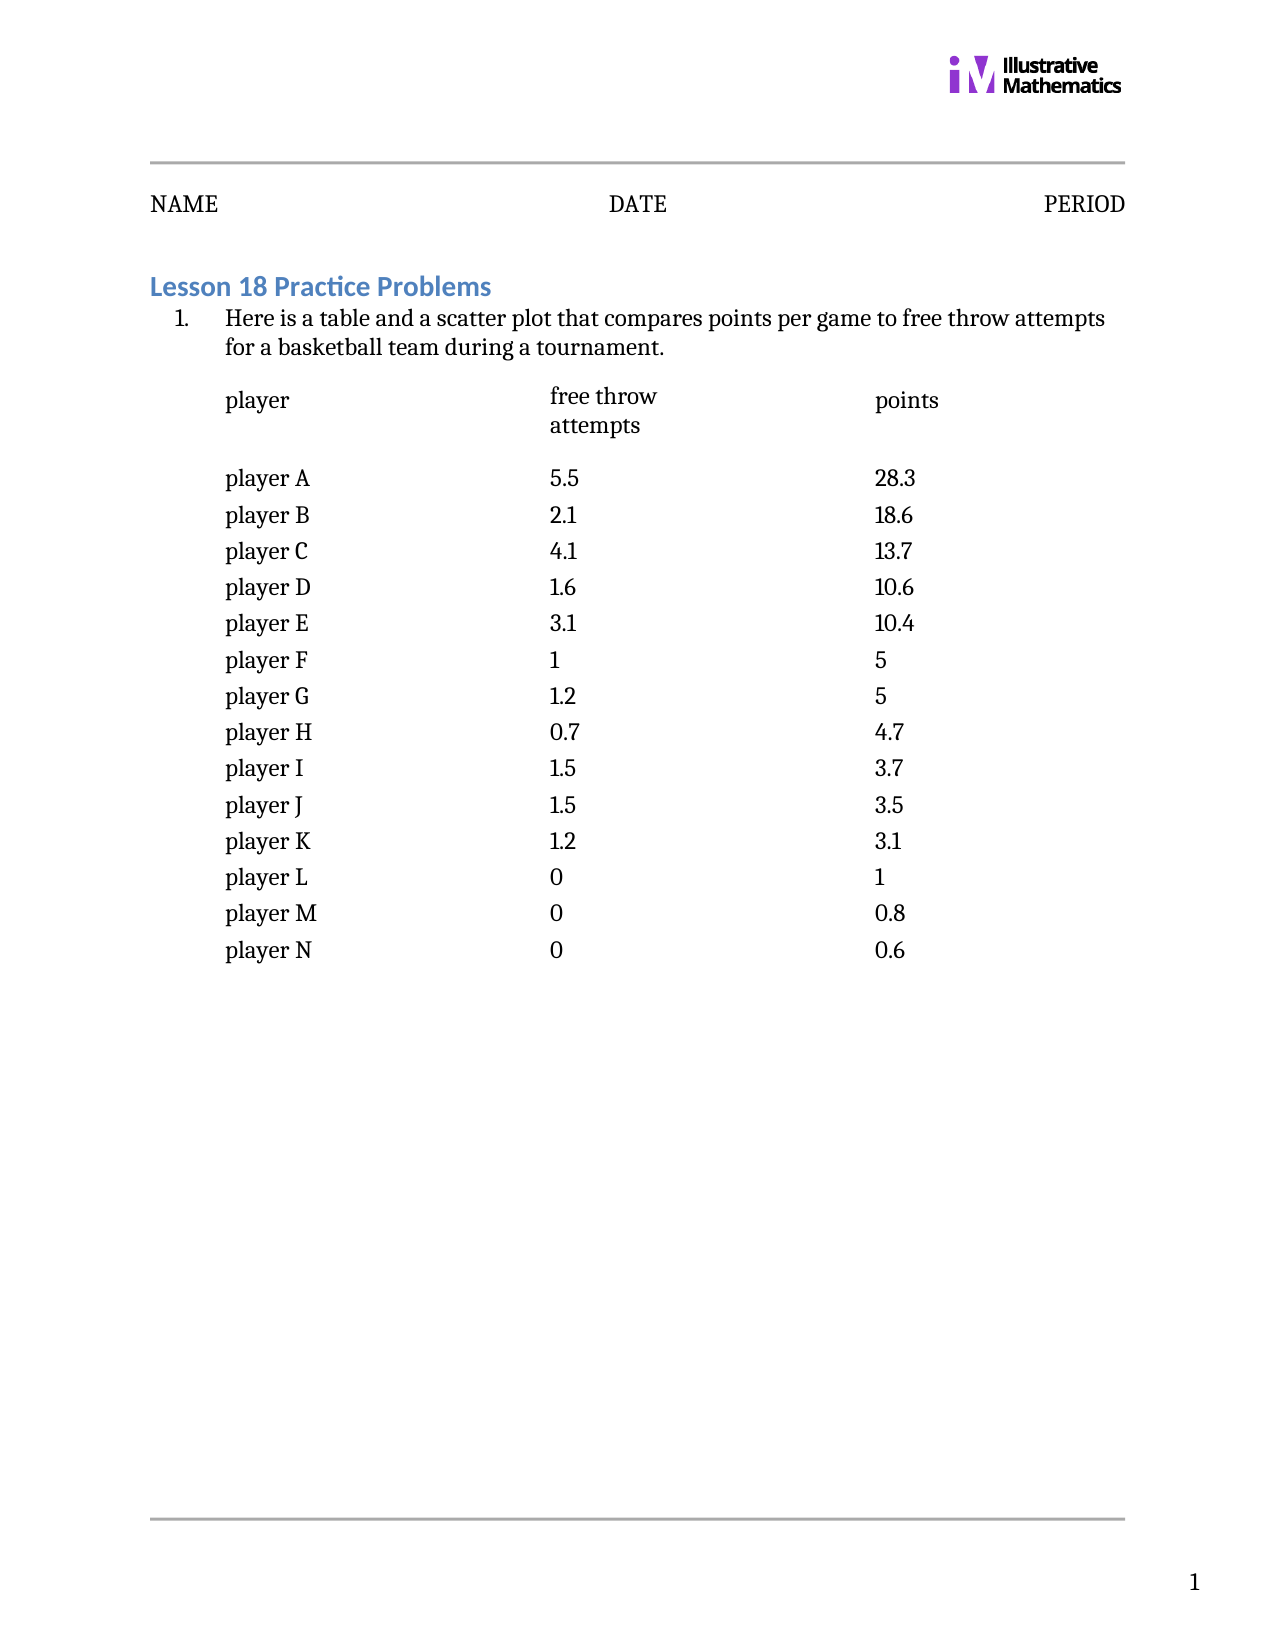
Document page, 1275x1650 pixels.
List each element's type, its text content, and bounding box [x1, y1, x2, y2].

table_cell 10.4 [789, 606, 1114, 642]
table_cell 0 [464, 896, 789, 932]
table_cell player J [139, 787, 464, 823]
table_cell 0 [464, 932, 789, 968]
table_cell 1.5 [464, 751, 789, 787]
table_cell 1 [464, 642, 789, 678]
table_cell 3.1 [464, 606, 789, 642]
table_cell player C [139, 533, 464, 569]
table_cell player A [139, 461, 464, 497]
table_cell 0.7 [464, 714, 789, 751]
table_cell player H [139, 714, 464, 751]
table_cell 3.1 [789, 823, 1114, 859]
table_cell 5.5 [464, 461, 789, 497]
table_cell player N [139, 932, 464, 968]
table_cell player F [139, 642, 464, 678]
picture [949, 55, 1121, 93]
table_cell 5 [789, 678, 1114, 714]
subtitle Lesson 18 Practice Problems [150, 268, 1125, 304]
table_cell player L [139, 859, 464, 896]
table_cell player I [139, 751, 464, 787]
table_header points [789, 382, 1114, 461]
table_cell 18.6 [789, 497, 1114, 533]
table_cell 5 [789, 642, 1114, 678]
table_cell player G [139, 678, 464, 714]
table_cell player E [139, 606, 464, 642]
table_cell 1 [789, 859, 1114, 896]
table_cell 10.6 [789, 569, 1114, 606]
table_cell player M [139, 896, 464, 932]
table_cell 2.1 [464, 497, 789, 533]
table_cell 0 [464, 859, 789, 896]
table_cell 13.7 [789, 533, 1114, 569]
table_cell 1.2 [464, 823, 789, 859]
table_cell 0.8 [789, 896, 1114, 932]
list Here is a table and a scatter plot that compares points per game to free throw attempts for a basketball team during a tournament. [175, 304, 1125, 361]
table_cell player D [139, 569, 464, 606]
table_cell 1.5 [464, 787, 789, 823]
table_cell 3.7 [789, 751, 1114, 787]
table_cell 4.7 [789, 714, 1114, 751]
table_cell 4.1 [464, 533, 789, 569]
table_cell 1.6 [464, 569, 789, 606]
table_cell 3.5 [789, 787, 1114, 823]
table_cell player K [139, 823, 464, 859]
table_cell player B [139, 497, 464, 533]
table_cell 28.3 [789, 461, 1114, 497]
table_cell 0.6 [789, 932, 1114, 968]
table_cell 1.2 [464, 678, 789, 714]
table_header player [139, 382, 464, 461]
table_header free throw attempts [464, 382, 789, 461]
